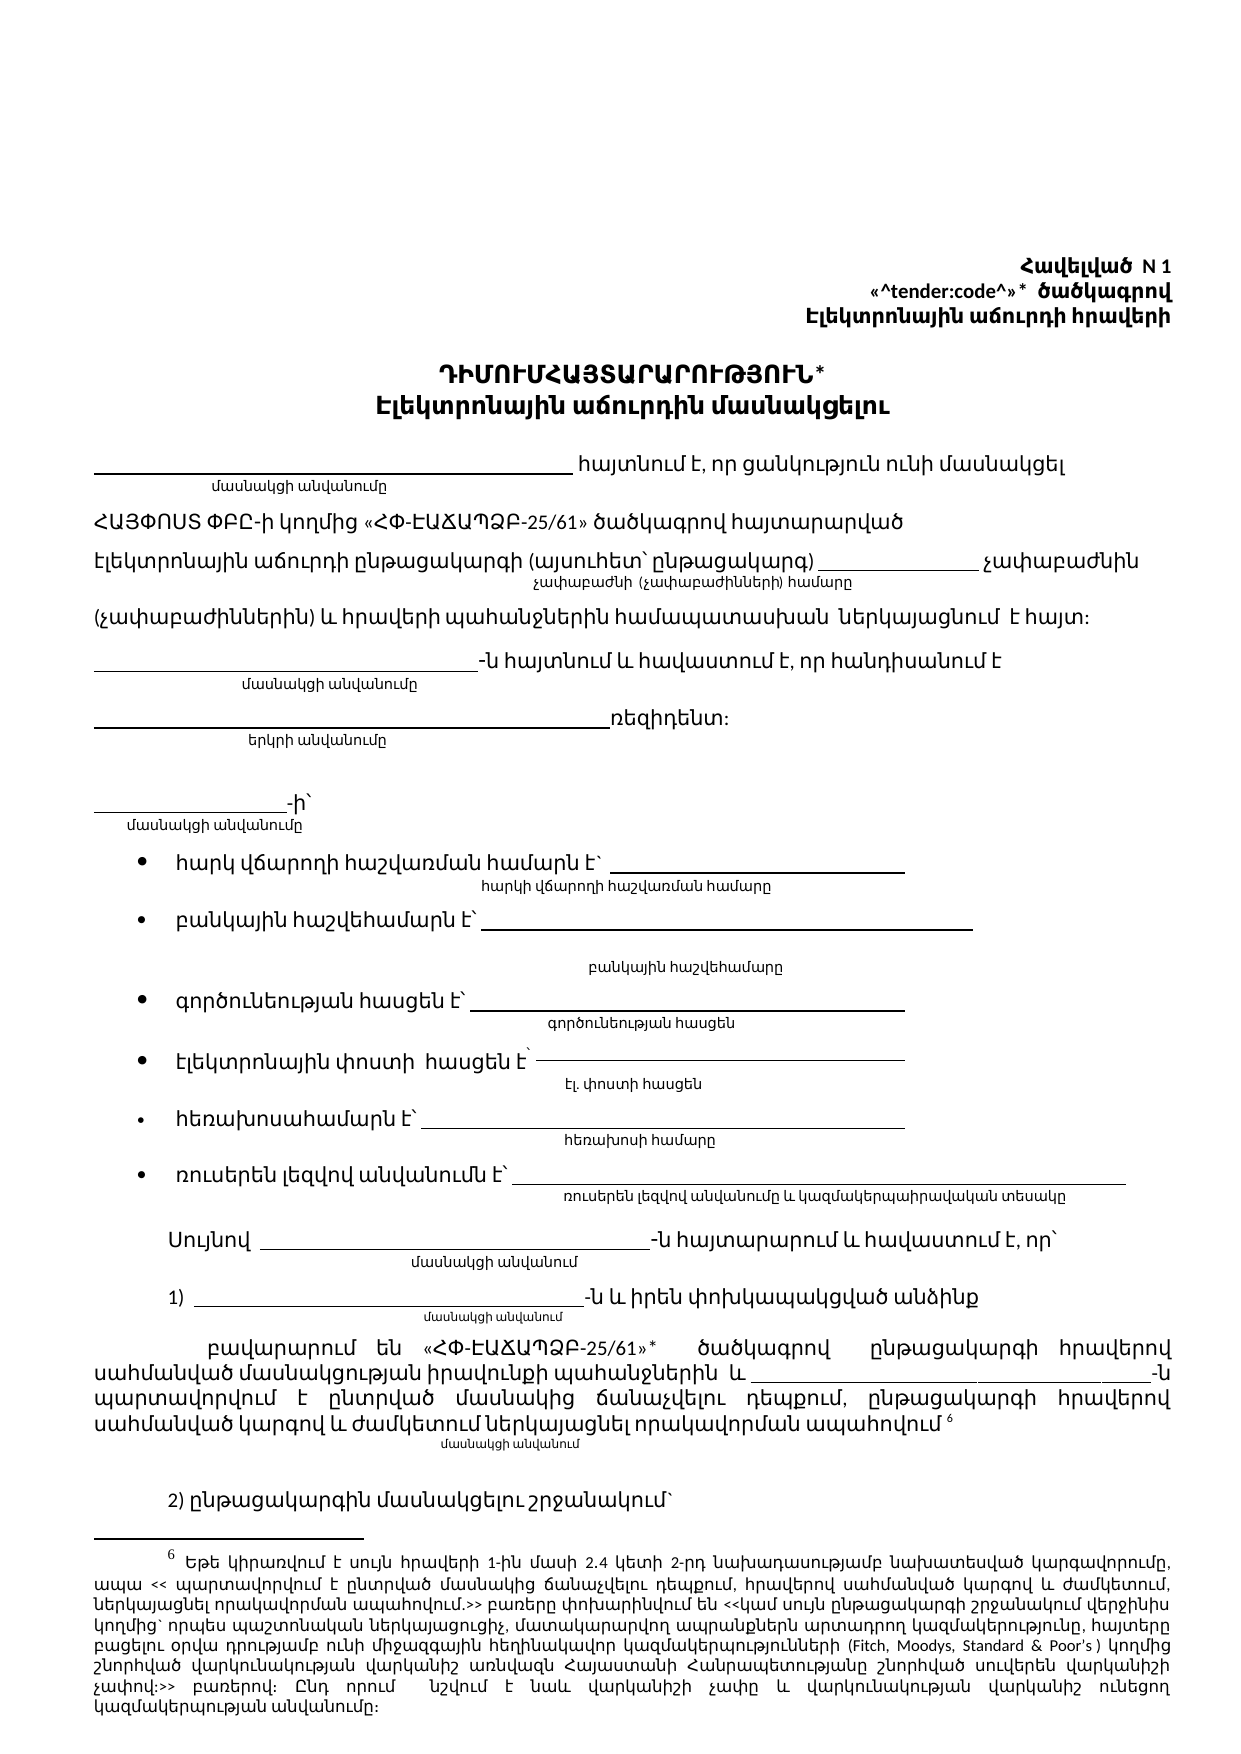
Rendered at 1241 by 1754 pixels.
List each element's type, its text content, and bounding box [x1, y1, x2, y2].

text ռեզիդենտ: [94, 706, 1171, 731]
text (չափաբաժիններին) և հրավերի պահանջներին համապատասխան ներկայացնում է հայտ: [94, 604, 1171, 629]
text 2) ընթացակարգին մասնակցելու շրջանակում` [94, 1487, 1171, 1513]
text ՀԱՅՓՈՍՏ ՓԲԸ-ի կողմից «ՀՓ-ԷԱՃԱՊՁԲ-25/61» ծածկագրով հայտարարված [94, 507, 1171, 535]
text հարկի վճարողի հաշվառման համարը [94, 877, 1171, 907]
text բավարարում են «ՀՓ-ԷԱՃԱՊՁԲ-25/61»* ծածկագրով ընթացակարգի հրավերով սահմանված մասնակցության իրավունքի պահանջներին և -ն պարտավորվում է ընտրված մասնակից ճանաչվելու դեպքում, ընթացակարգի հրավերով սահմանված կարգով և ժամկետում ներկայացնել որակավորման ապահովում [94, 1335, 1171, 1436]
text ԴԻՄՈՒՄՀԱՅՏԱՐԱՐՈՒԹՅՈՒՆ* [94, 360, 1171, 390]
list ռուսերեն լեզվով անվանումն է՝ [138, 1162, 1171, 1187]
list գործունեության հասցեն է՝ [138, 989, 1171, 1014]
text 1) -ն և իրեն փոխկապակցված անձինք [94, 1284, 1171, 1309]
text Սույնով -ն հայտարարում և հավաստում է, որ՝ [94, 1223, 1171, 1253]
text «^tender:code^»* ծածկագրով [94, 278, 1171, 304]
text բանկային հաշվեհամարը [94, 958, 1171, 989]
text Հավելված N 1 [94, 253, 1171, 278]
text գործունեության հասցեն [94, 1014, 1171, 1045]
list հարկ վճարողի հաշվառման համարն է` [138, 846, 1171, 877]
text Էլեկտրոնային աճուրդի հրավերի [94, 304, 1171, 329]
text մասնակցի անվանում [94, 1309, 1171, 1335]
text չափաբաժնի (չափաբաժինների) համարը [94, 573, 1171, 604]
list էլեկտրոնային փոստի հասցեն է՝ [138, 1045, 1171, 1075]
text մասնակցի անվանումը [94, 477, 1171, 507]
subtitle Էլեկտրոնային աճուրդին մասնակցելու [94, 390, 1171, 421]
text -ն հայտնում և հավաստում է, որ հանդիսանում է [94, 644, 1171, 675]
text էլ. փոստի հասցեն [94, 1075, 1171, 1106]
text հայտնում է, որ ցանկություն ունի մասնակցել [94, 451, 1171, 477]
text հեռախոսի համարը [462, 1131, 1171, 1162]
text մասնակցի անվանում [94, 1253, 1171, 1284]
list հեռախոսահամարն է՝ [138, 1106, 1171, 1131]
text ռուսերեն լեզվով անվանումը և կազմակերպաիրավական տեսակը [94, 1187, 1171, 1218]
text երկրի անվանումը [94, 731, 1171, 762]
text մասնակցի անվանում [94, 1436, 1171, 1462]
text -ի՝ [94, 790, 1171, 816]
text մասնակցի անվանումը [94, 675, 1171, 706]
text մասնակցի անվանումը [94, 816, 1171, 846]
list բանկային հաշվեհամարն է՝ [138, 907, 1171, 958]
text էլեկտրոնային աճուրդի ընթացակարգի (այսուհետ՝ ընթացակարգ) չափաբաժնին [94, 548, 1171, 573]
